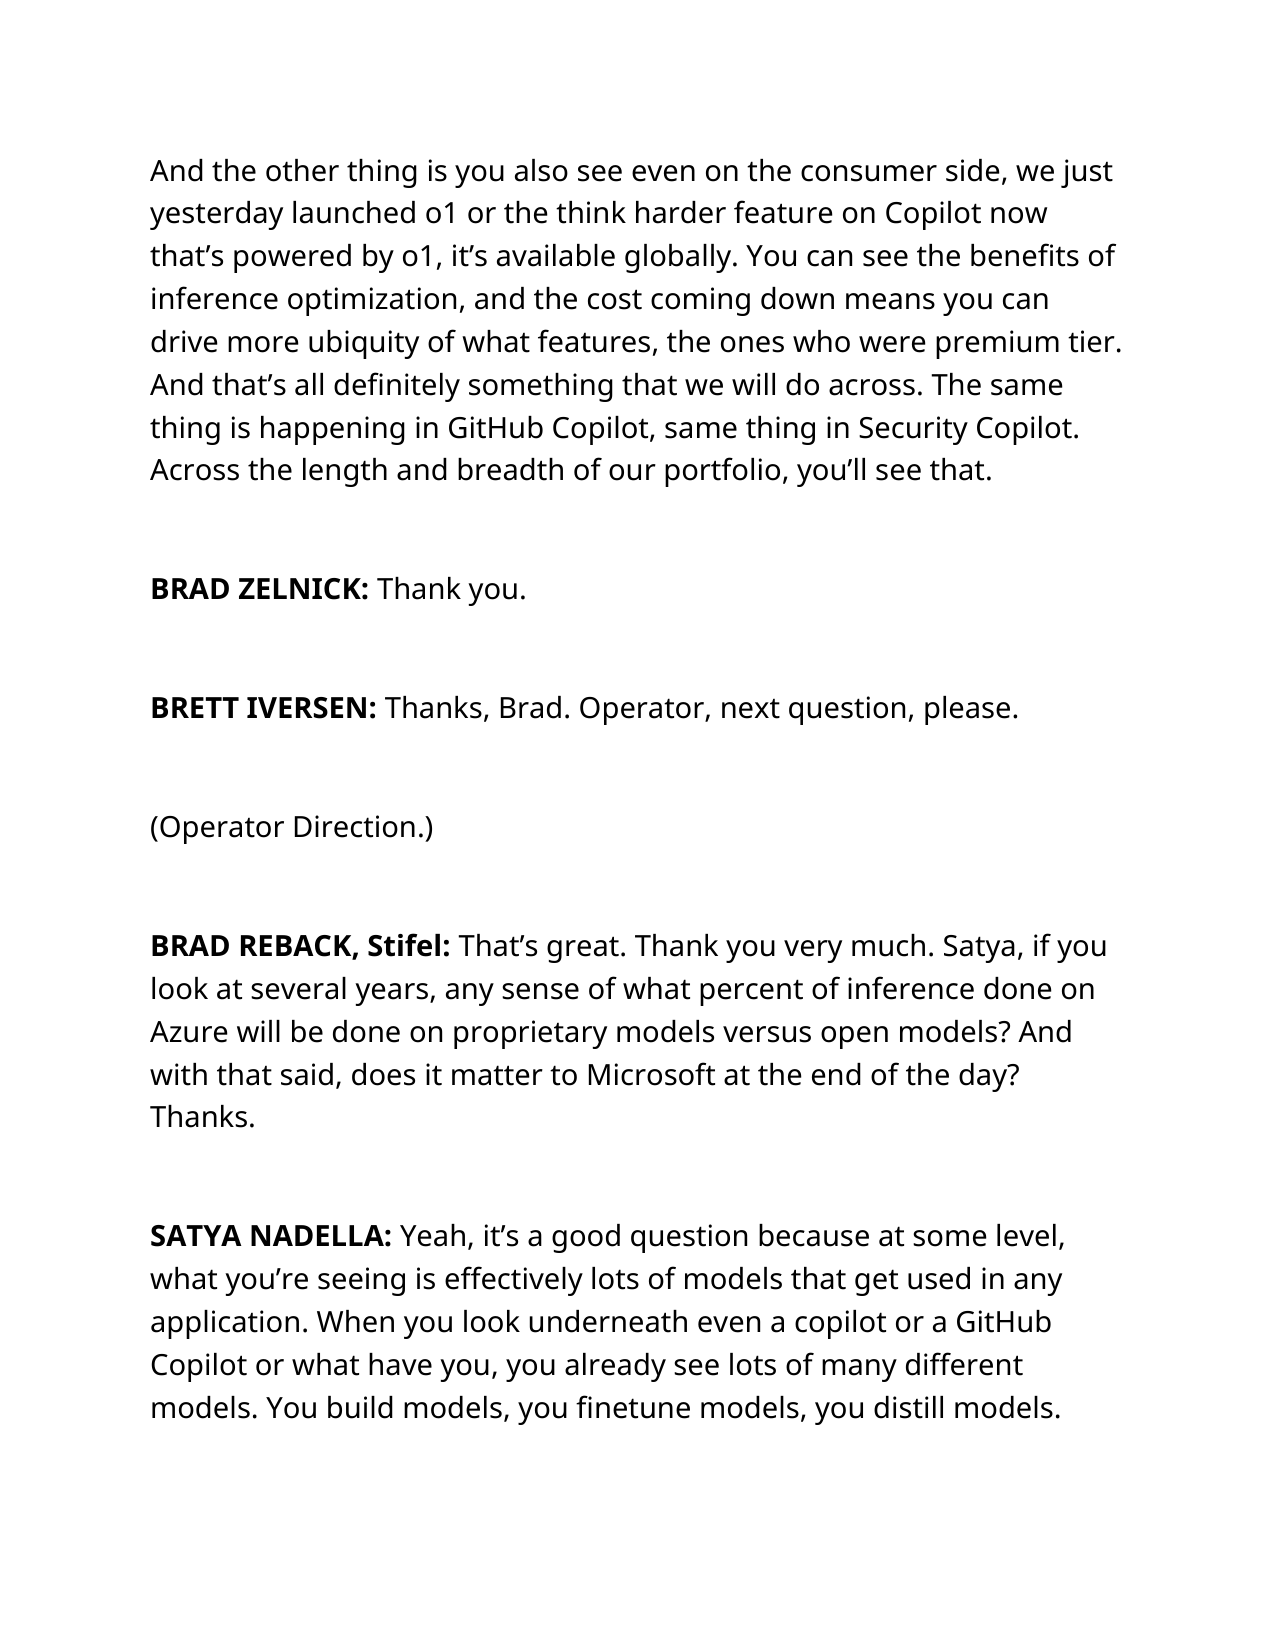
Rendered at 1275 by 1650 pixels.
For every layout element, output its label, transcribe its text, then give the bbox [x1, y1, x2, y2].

text BRAD ZELNICK: Thank you. [150, 569, 1125, 608]
text BRETT IVERSEN: Thanks, Brad. Operator, next question, please. [150, 688, 1125, 727]
text (Operator Direction.) [150, 807, 1125, 846]
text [150, 1216, 1125, 1427]
text BRAD REBACK, Stifel: That’s great. Thank you very much. Satya, if you look at several years, any sense of what percent of inference done on Azure will be done on proprietary models versus open models? And with that said, does it matter to Microsoft at the end of the day? Thanks. [150, 926, 1125, 1136]
text And the other thing is you also see even on the consumer side, we just yesterday launched o1 or the think harder feature on Copilot now that’s powered by o1, it’s available globally. You can see the benefits of inference optimization, and the cost coming down means you can drive more ubiquity of what features, the ones who were premium tier. And that’s all definitely something that we will do across. The same thing is happening in GitHub Copilot, same thing in Security Copilot. Across the length and breadth of our portfolio, you’ll see that. [150, 150, 1125, 489]
